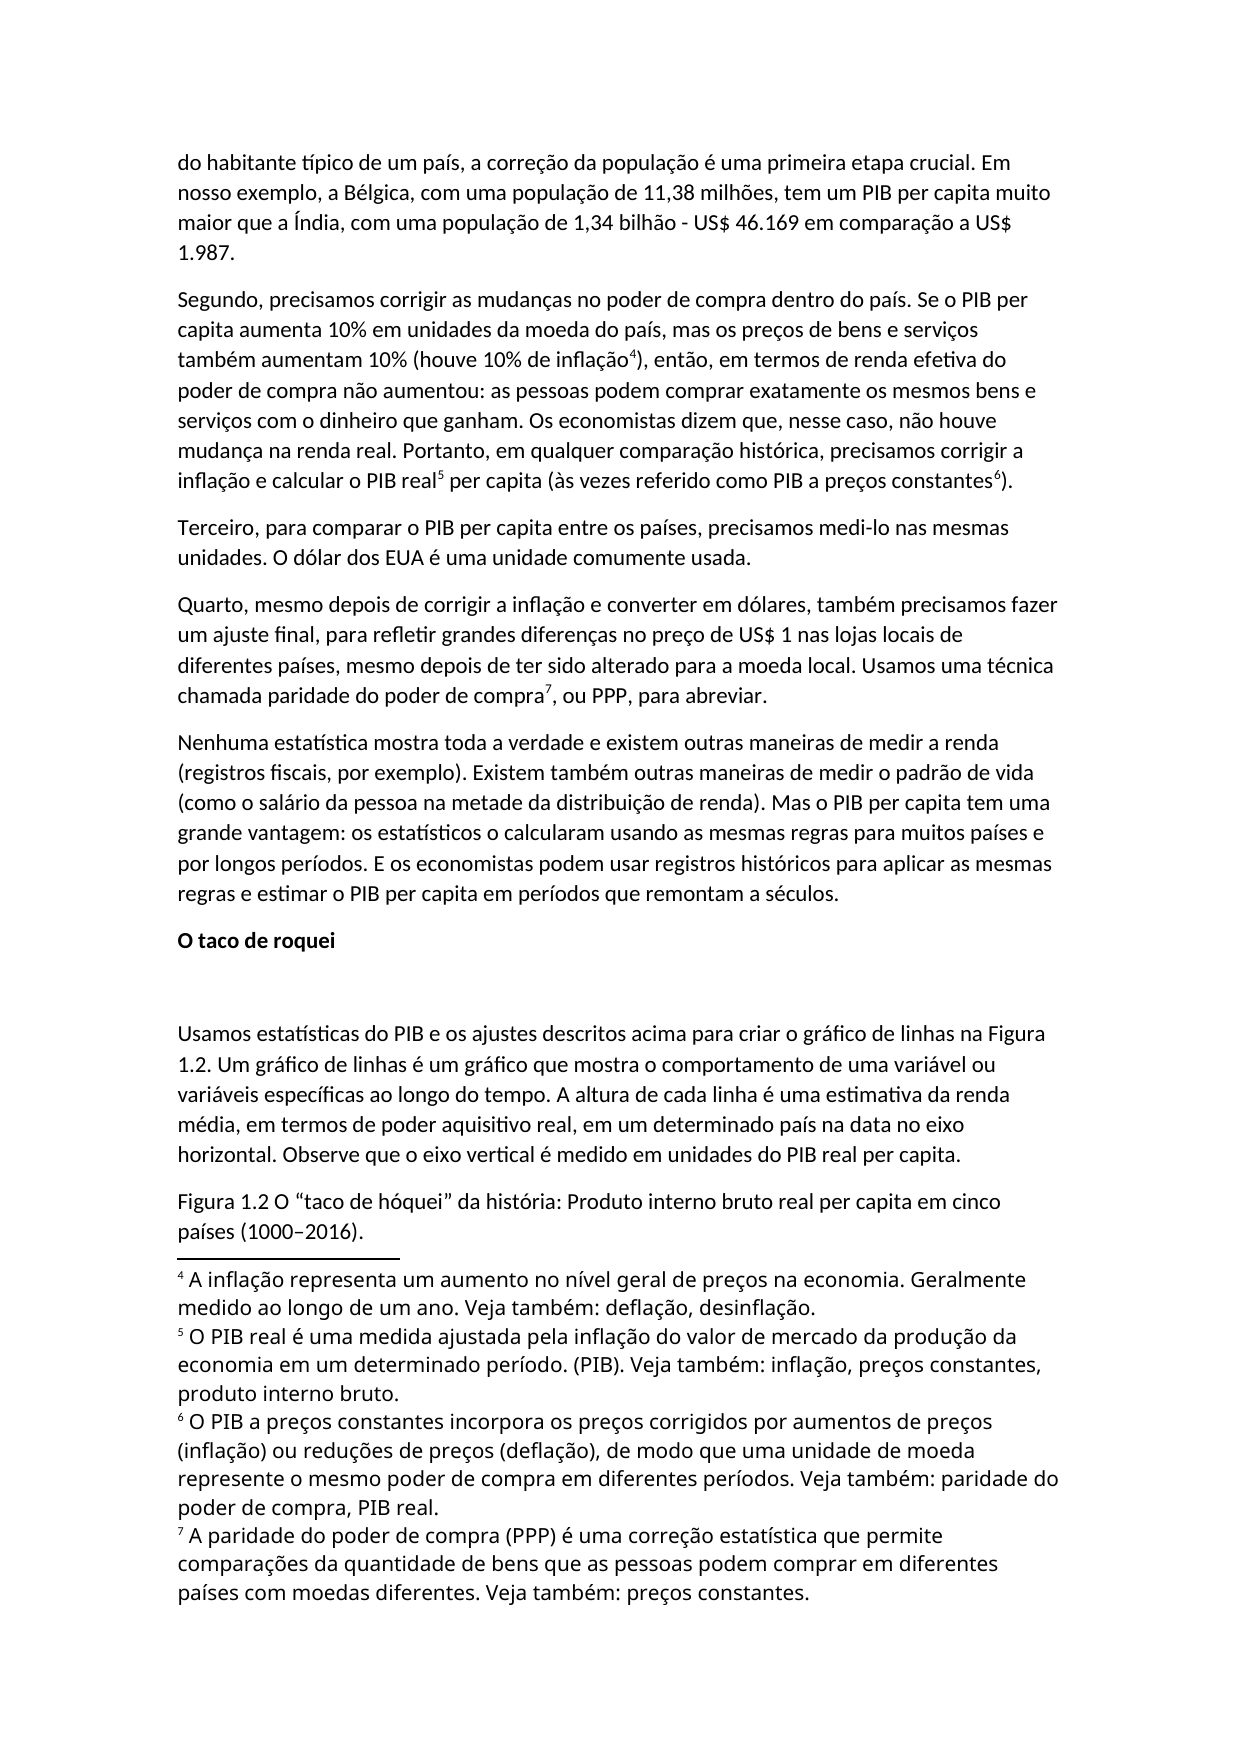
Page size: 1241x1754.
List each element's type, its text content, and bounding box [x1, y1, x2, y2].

text O taco de roquei [177, 926, 1063, 954]
text Segundo, precisamos corrigir as mudanças no poder de compra dentro do país. Se o PIB per capita aumenta 10% em unidades da moeda do país, mas os preços de bens e serviços também aumentam 10% (houve 10% de inflação), então, em termos de renda efetiva do poder de compra não aumentou: as pessoas podem comprar exatamente os mesmos bens e serviços com o dinheiro que ganham. Os economistas dizem que, nesse caso, não houve mudança na renda real. Portanto, em qualquer comparação histórica, precisamos corrigir a inflação e calcular o PIB real per capita (às vezes referido como PIB a preços constantes). [177, 285, 1063, 494]
text Terceiro, para comparar o PIB per capita entre os países, precisamos medi-lo nas mesmas unidades. O dólar dos EUA é uma unidade comumente usada. [177, 513, 1063, 571]
text Quarto, mesmo depois de corrigir a inflação e converter em dólares, também precisamos fazer um ajuste final, para refletir grandes diferenças no preço de US$ 1 nas lojas locais de diferentes países, mesmo depois de ter sido alterado para a moeda local. Usamos uma técnica chamada paridade do poder de compra, ou PPP, para abreviar. [177, 590, 1063, 709]
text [177, 148, 1063, 266]
text Nenhuma estatística mostra toda a verdade e existem outras maneiras de medir a renda (registros fiscais, por exemplo). Existem também outras maneiras de medir o padrão de vida (como o salário da pessoa na metade da distribuição de renda). Mas o PIB per capita tem uma grande vantagem: os estatísticos o calcularam usando as mesmas regras para muitos países e por longos períodos. E os economistas podem usar registros históricos para aplicar as mesmas regras e estimar o PIB per capita em períodos que remontam a séculos. [177, 728, 1063, 907]
text Usamos estatísticas do PIB e os ajustes descritos acima para criar o gráfico de linhas na Figura 1.2. Um gráfico de linhas é um gráfico que mostra o comportamento de uma variável ou variáveis específicas ao longo do tempo. A altura de cada linha é uma estimativa da renda média, em termos de poder aquisitivo real, em um determinado país na data no eixo horizontal. Observe que o eixo vertical é medido em unidades do PIB real per capita. [177, 1019, 1063, 1168]
text Figura 1.2 O “taco de hóquei” da história: Produto interno bruto real per capita em cinco países (1000–2016). [177, 1187, 1063, 1245]
